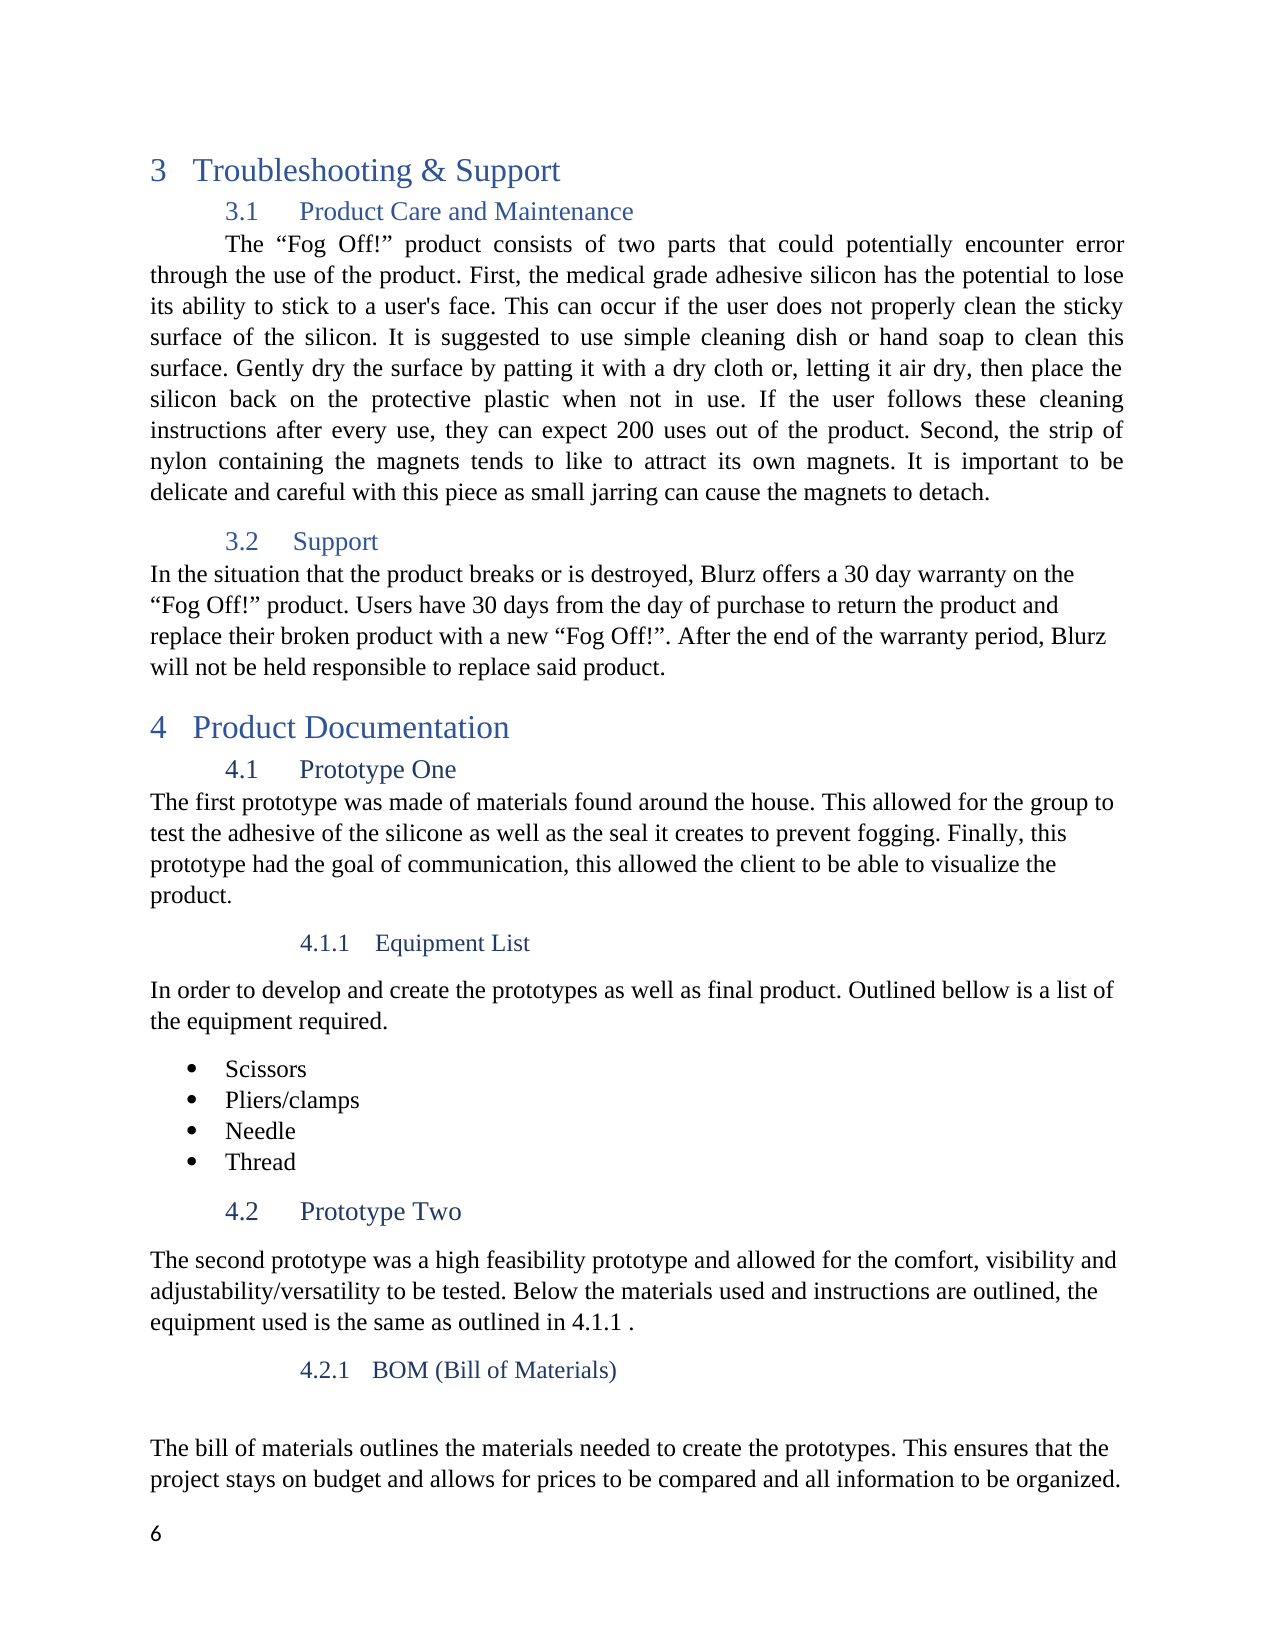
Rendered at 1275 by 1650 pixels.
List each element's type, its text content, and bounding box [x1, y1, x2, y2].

list Needle [187, 1116, 1125, 1145]
subtitle 3.1 Product Care and Maintenance [150, 196, 1125, 227]
text In the situation that the product breaks or is destroyed, Blurz offers a 30 day warranty on the “Fog Off!” product. Users have 30 days from the day of purchase to return the product and replace their broken product with a new “Fog Off!”. After the end of the warranty period, Blurz will not be held responsible to replace said product. [150, 559, 1125, 681]
subtitle 4.2.1 BOM (Bill of Materials) [225, 1355, 1125, 1384]
text The second prototype was a high feasibility prototype and allowed for the comfort, visibility and adjustability/versatility to be tested. Below the materials used and instructions are outlined, the equipment used is the same as outlined in 4.1.1 . [150, 1245, 1125, 1336]
text The bill of materials outlines the materials needed to create the prototypes. This ensures that the project stays on budget and allows for prices to be compared and all information to be organized. [150, 1433, 1125, 1493]
text The first prototype was made of materials found around the house. This allowed for the group to test the adhesive of the silicone as well as the seal it creates to prevent fogging. Finally, this prototype had the goal of communication, this allowed the client to be able to visualize the product. [150, 787, 1125, 909]
text 4.1.1 Equipment List [225, 928, 1125, 956]
text The “Fog Off!” product consists of two parts that could potentially encounter error through the use of the product. First, the medical grade adhesive silicon has the potential to lose its ability to stick to a user's face. This can occur if the user does not properly clean the sticky surface of the silicon. It is suggested to use simple cleaning dish or hand soap to clean this surface. Gently dry the surface by patting it with a dry cloth or, letting it air dry, then place the silicon back on the protective plastic when not in use. If the user follows these cleaning instructions after every use, they can expect 200 uses out of the product. Second, the strip of nylon containing the magnets tends to like to attract its own magnets. It is important to be delicate and careful with this piece as small jarring can cause the magnets to detach. [150, 229, 1125, 506]
subtitle 3.2 Support [150, 525, 1125, 556]
text 4.2 Prototype Two [150, 1195, 1125, 1226]
list Thread [187, 1147, 1125, 1176]
text In order to develop and create the prototypes as well as final product. Outlined bellow is a list of the equipment required. [150, 975, 1125, 1035]
list Pliers/clamps [187, 1085, 1125, 1114]
subtitle 4 Product Documentation [150, 708, 1125, 746]
list Scissors [187, 1054, 1125, 1083]
subtitle 3 Troubleshooting & Support [150, 150, 1125, 188]
subtitle 4.1 Prototype One [150, 753, 1125, 784]
